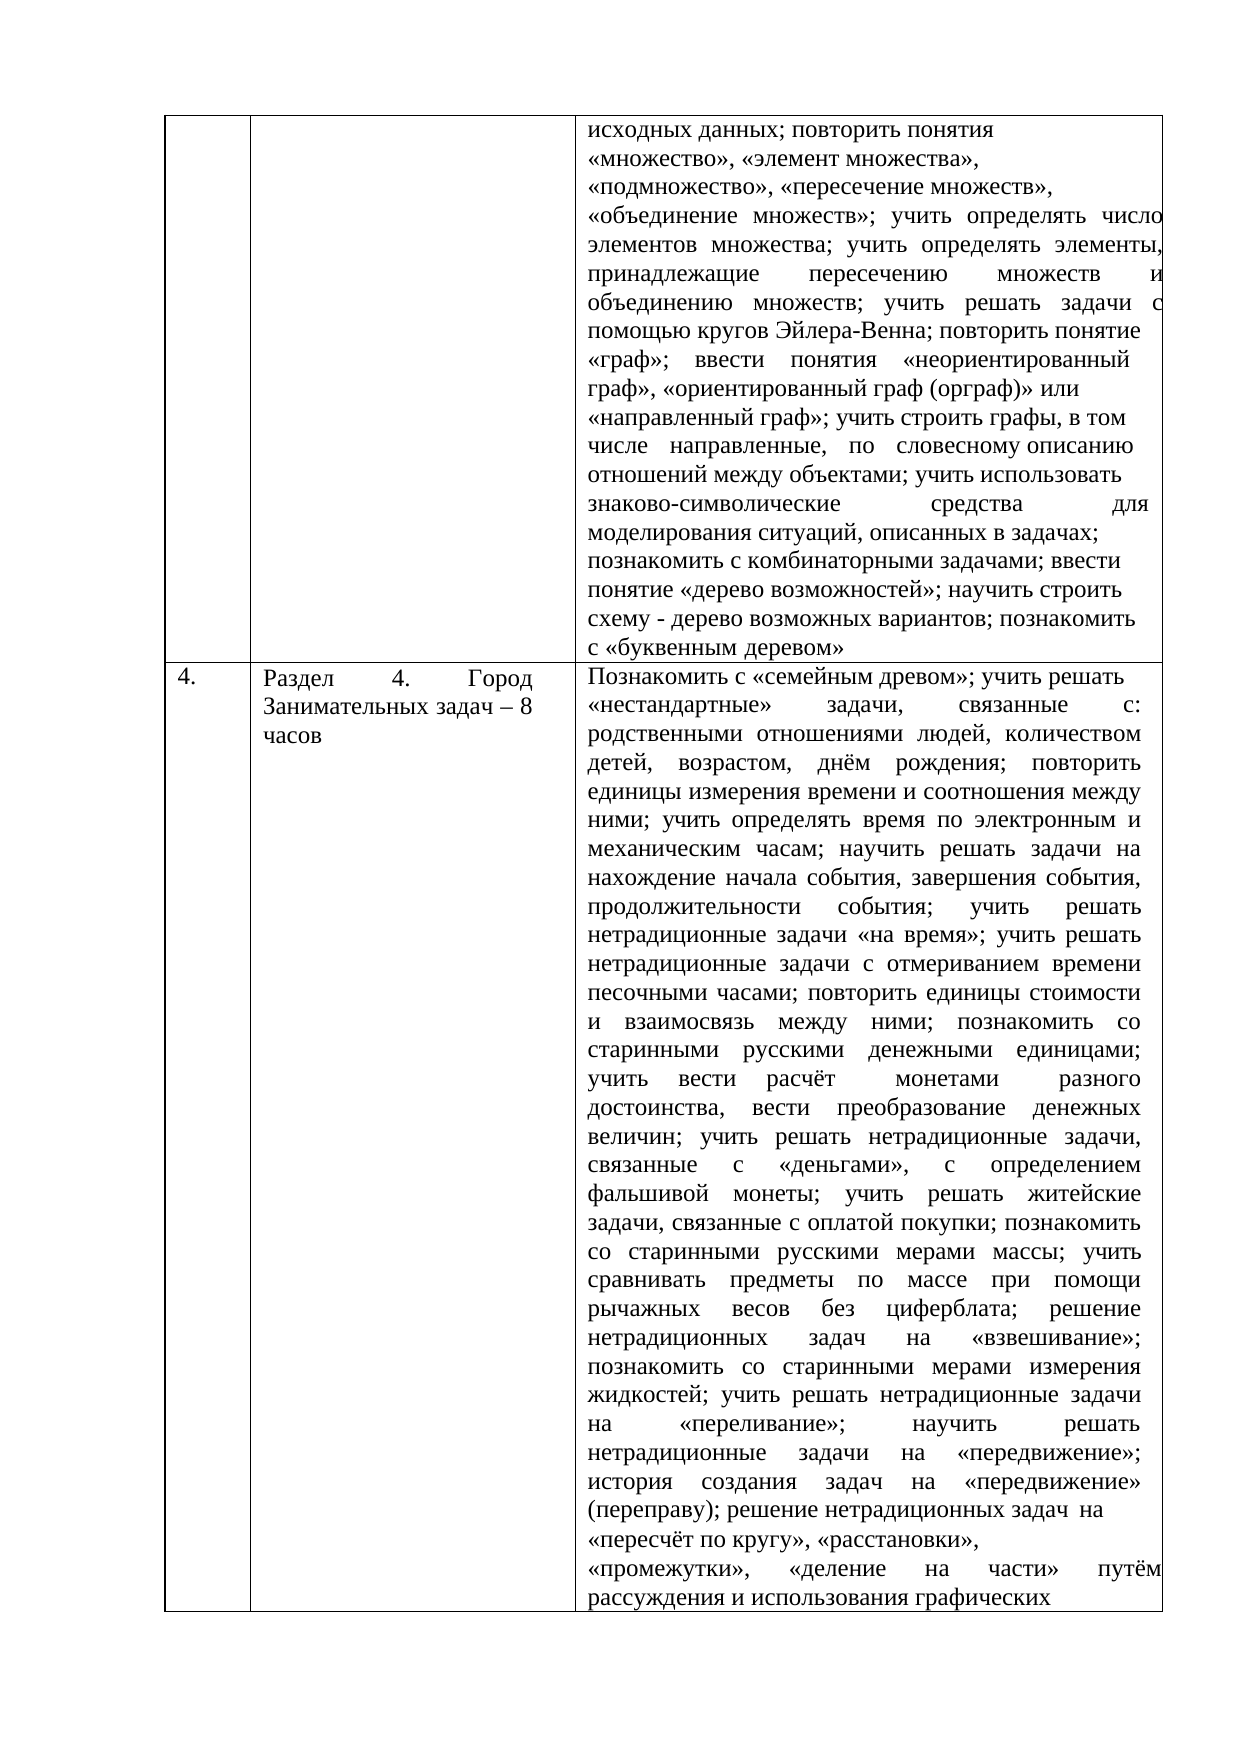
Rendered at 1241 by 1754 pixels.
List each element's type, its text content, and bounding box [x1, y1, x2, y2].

table_header [166, 116, 250, 662]
table_cell 4. [166, 663, 250, 1611]
table_cell Познакомить с «семейным древом»; учить решать «нестандартные» задачи, связанные с: родственными отношениями людей, количеством детей, возрастом, днём рождения; повторить единицы измерения времени и соотношения между ними; учить определять время по электронным и механическим часам; научить решать задачи на нахождение начала события, завершения события, продолжительности события; учить решать нетрадиционные задачи «на время»; учить решать нетрадиционные задачи с отмериванием времени песочными часами; повторить единицы стоимости и взаимосвязь между ними; познакомить со старинными русскими денежными единицами; учить вести расчёт монетами разного достоинства, вести преобразование денежных величин; учить решать нетрадиционные задачи, связанные с «деньгами», с определением фальшивой монеты; учить решать житейские задачи, связанные с оплатой покупки; познакомить со старинными русскими мерами массы; учить сравнивать предметы по массе при помощи рычажных весов без циферблата; решение нетрадиционных задач на «взвешивание»; познакомить со старинными мерами измерения жидкостей; учить решать нетрадиционные задачи на «переливание»; научить решать нетрадиционные задачи на «передвижение»; история создания задач на «передвижение» (переправу); решение нетрадиционных задач на «пересчёт по кругу», «расстановки», «промежутки», «деление на части» путём рассуждения и использования графических [576, 663, 1162, 1611]
table_cell Раздел 4. Город Занимательных задач – 8 часов [251, 663, 575, 1611]
table_header [251, 116, 575, 662]
table_header исходных данных; повторить понятия «множество», «элемент множества», «подмножество», «пересечение множеств», «объединение множеств»; учить определять число элементов множества; учить определять элементы, принадлежащие пересечению множеств и объединению множеств; учить решать задачи с помощью кругов Эйлера-Венна; повторить понятие «граф»; ввести понятия «неориентированный граф», «ориентированный граф (орграф)» или «направленный граф»; учить строить графы, в том числе направленные, по словесному описанию отношений между объектами; учить использовать знаково-символические средства для моделирования ситуаций, описанных в задачах; познакомить с комбинаторными задачами; ввести понятие «дерево возможностей»; научить строить схему - дерево возможных вариантов; познакомить с «буквенным деревом» [576, 116, 1162, 662]
